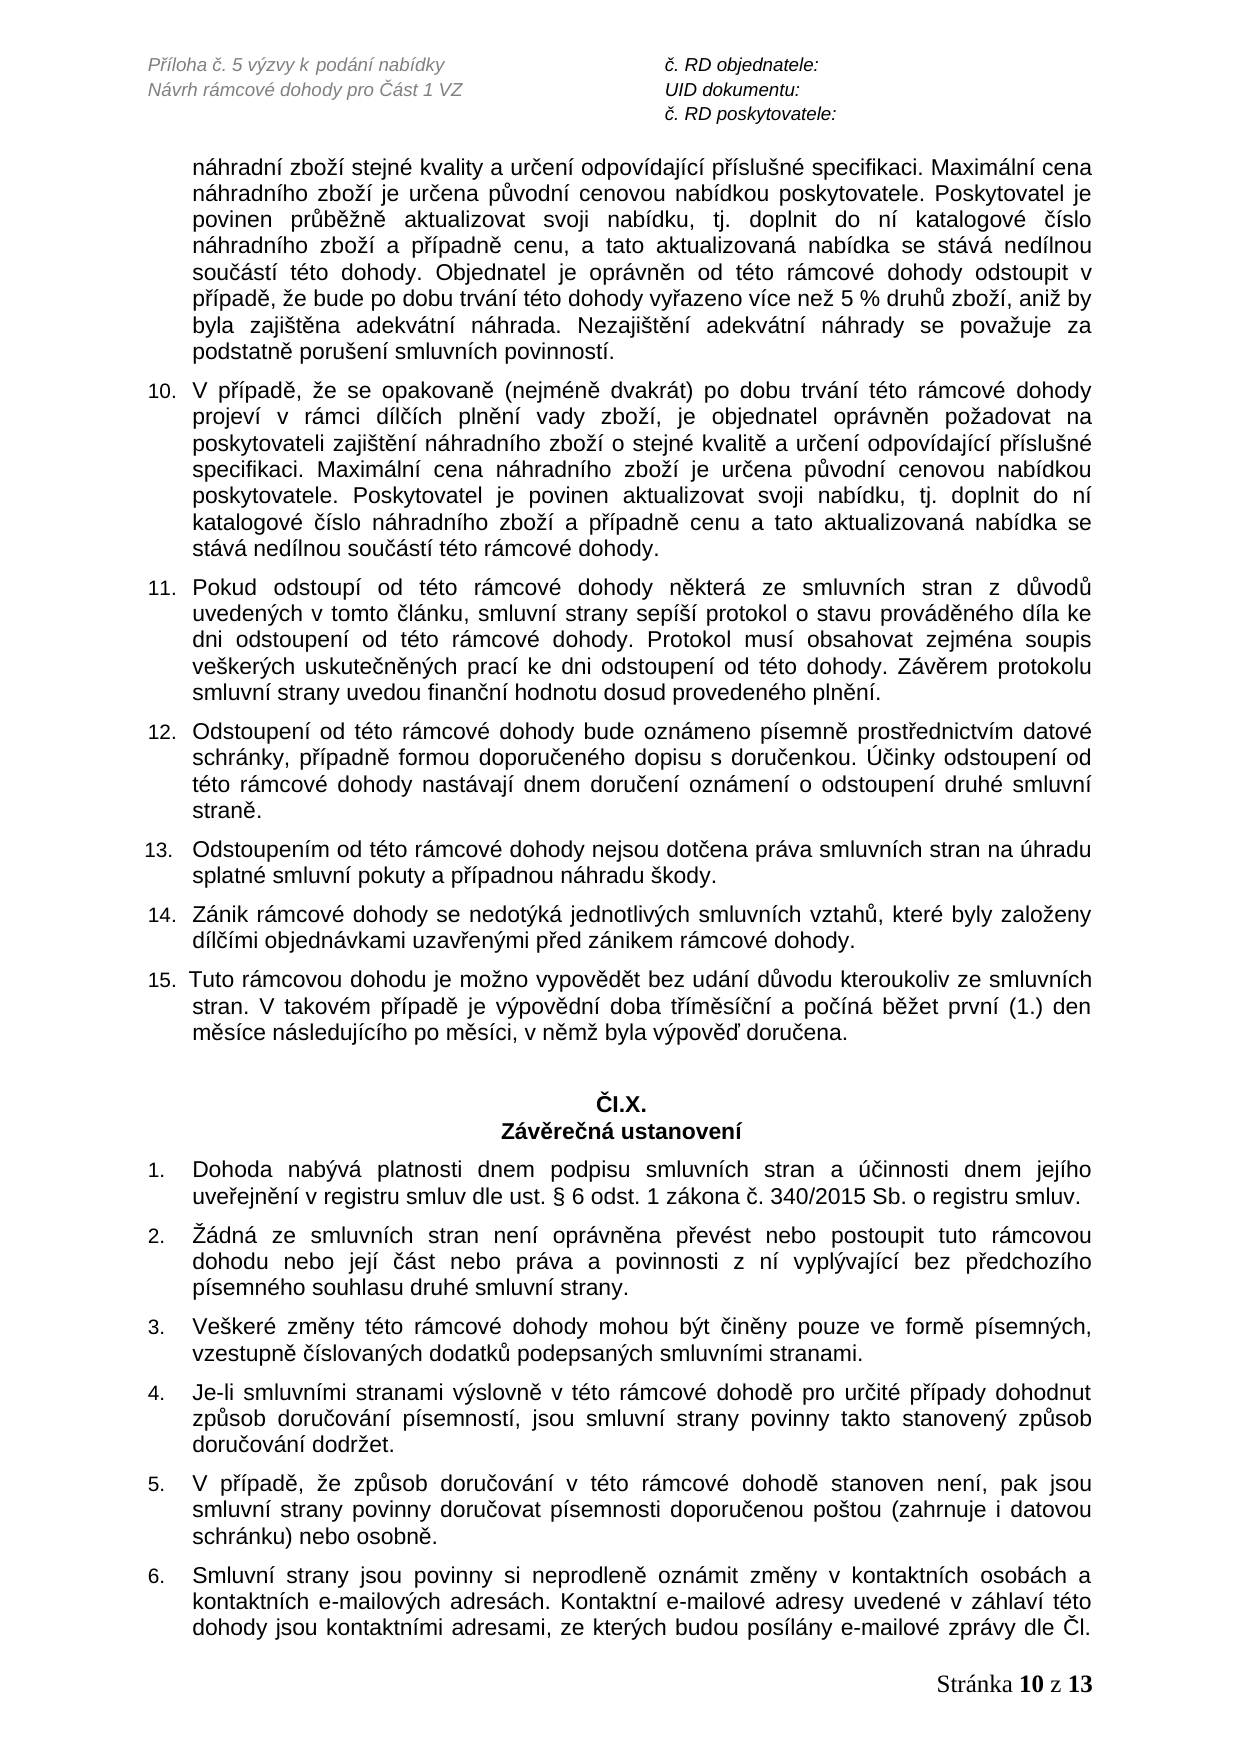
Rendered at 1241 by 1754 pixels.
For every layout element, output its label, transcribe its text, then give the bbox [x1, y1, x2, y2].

list Tuto rámcovou dohodu je možno vypovědět bez udání důvodu kteroukoliv ze smluvních stran. V takovém případě je výpovědní doba tříměsíční a počíná běžet první (1.) den měsíce následujícího po měsíci, v němž byla výpověď doručena. [148, 966, 1092, 1045]
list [148, 1562, 1092, 1641]
text Závěrečná ustanovení [150, 1118, 1092, 1144]
list Zánik rámcové dohody se nedotýká jednotlivých smluvních vztahů, které byly založeny dílčími objednávkami uzavřenými před zánikem rámcové dohody. [148, 901, 1092, 954]
list Je-li smluvními stranami výslovně v této rámcové dohodě pro určité případy dohodnut způsob doručování písemností, jsou smluvní strany povinny takto stanovený způsob doručování dodržet. [148, 1378, 1092, 1457]
text ČI.X. [150, 1091, 1092, 1118]
list Odstoupením od této rámcové dohody nejsou dotčena práva smluvních stran na úhradu splatné smluvní pokuty a případnou náhradu škody. [144, 836, 1092, 889]
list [144, 153, 1092, 364]
list Žádná ze smluvních stran není oprávněna převést nebo postoupit tuto rámcovou dohodu nebo její část nebo práva a povinnosti z ní vyplývající bez předchozího písemného souhlasu druhé smluvní strany. [148, 1222, 1092, 1301]
list Odstoupení od této rámcové dohody bude oznámeno písemně prostřednictvím datové schránky, případně formou doporučeného dopisu s doručenkou. Účinky odstoupení od této rámcové dohody nastávají dnem doručení oznámení o odstoupení druhé smluvní straně. [148, 718, 1092, 823]
list V případě, že se opakovaně (nejméně dvakrát) po dobu trvání této rámcové dohody projeví v rámci dílčích plnění vady zboží, je objednatel oprávněn požadovat na poskytovateli zajištění náhradního zboží o stejné kvalitě a určení odpovídající příslušné specifikaci. Maximální cena náhradního zboží je určena původní cenovou nabídkou poskytovatele. Poskytovatel je povinen aktualizovat svoji nabídku, tj. doplnit do ní katalogové číslo náhradního zboží a případně cenu a tato aktualizovaná nabídka se stává nedílnou součástí této rámcové dohody. [148, 377, 1092, 561]
list Dohoda nabývá platnosti dnem podpisu smluvních stran a účinnosti dnem jejího uveřejnění v registru smluv dle ust. § 6 odst. 1 zákona č. 340/2015 Sb. o registru smluv. [148, 1156, 1092, 1209]
list Veškeré změny této rámcové dohody mohou být činěny pouze ve formě písemných, vzestupně číslovaných dodatků podepsaných smluvními stranami. [148, 1313, 1092, 1366]
list Pokud odstoupí od této rámcové dohody některá ze smluvních stran z důvodů uvedených v tomto článku, smluvní strany sepíší protokol o stavu prováděného díla ke dni odstoupení od této rámcové dohody. Protokol musí obsahovat zejména soupis veškerých uskutečněných prací ke dni odstoupení od této dohody. Závěrem protokolu smluvní strany uvedou finanční hodnotu dosud provedeného plnění. [148, 574, 1092, 706]
list V případě, že způsob doručování v této rámcové dohodě stanoven není, pak jsou smluvní strany povinny doručovat písemnosti doporučenou poštou (zahrnuje i datovou schránku) nebo osobně. [148, 1470, 1092, 1549]
